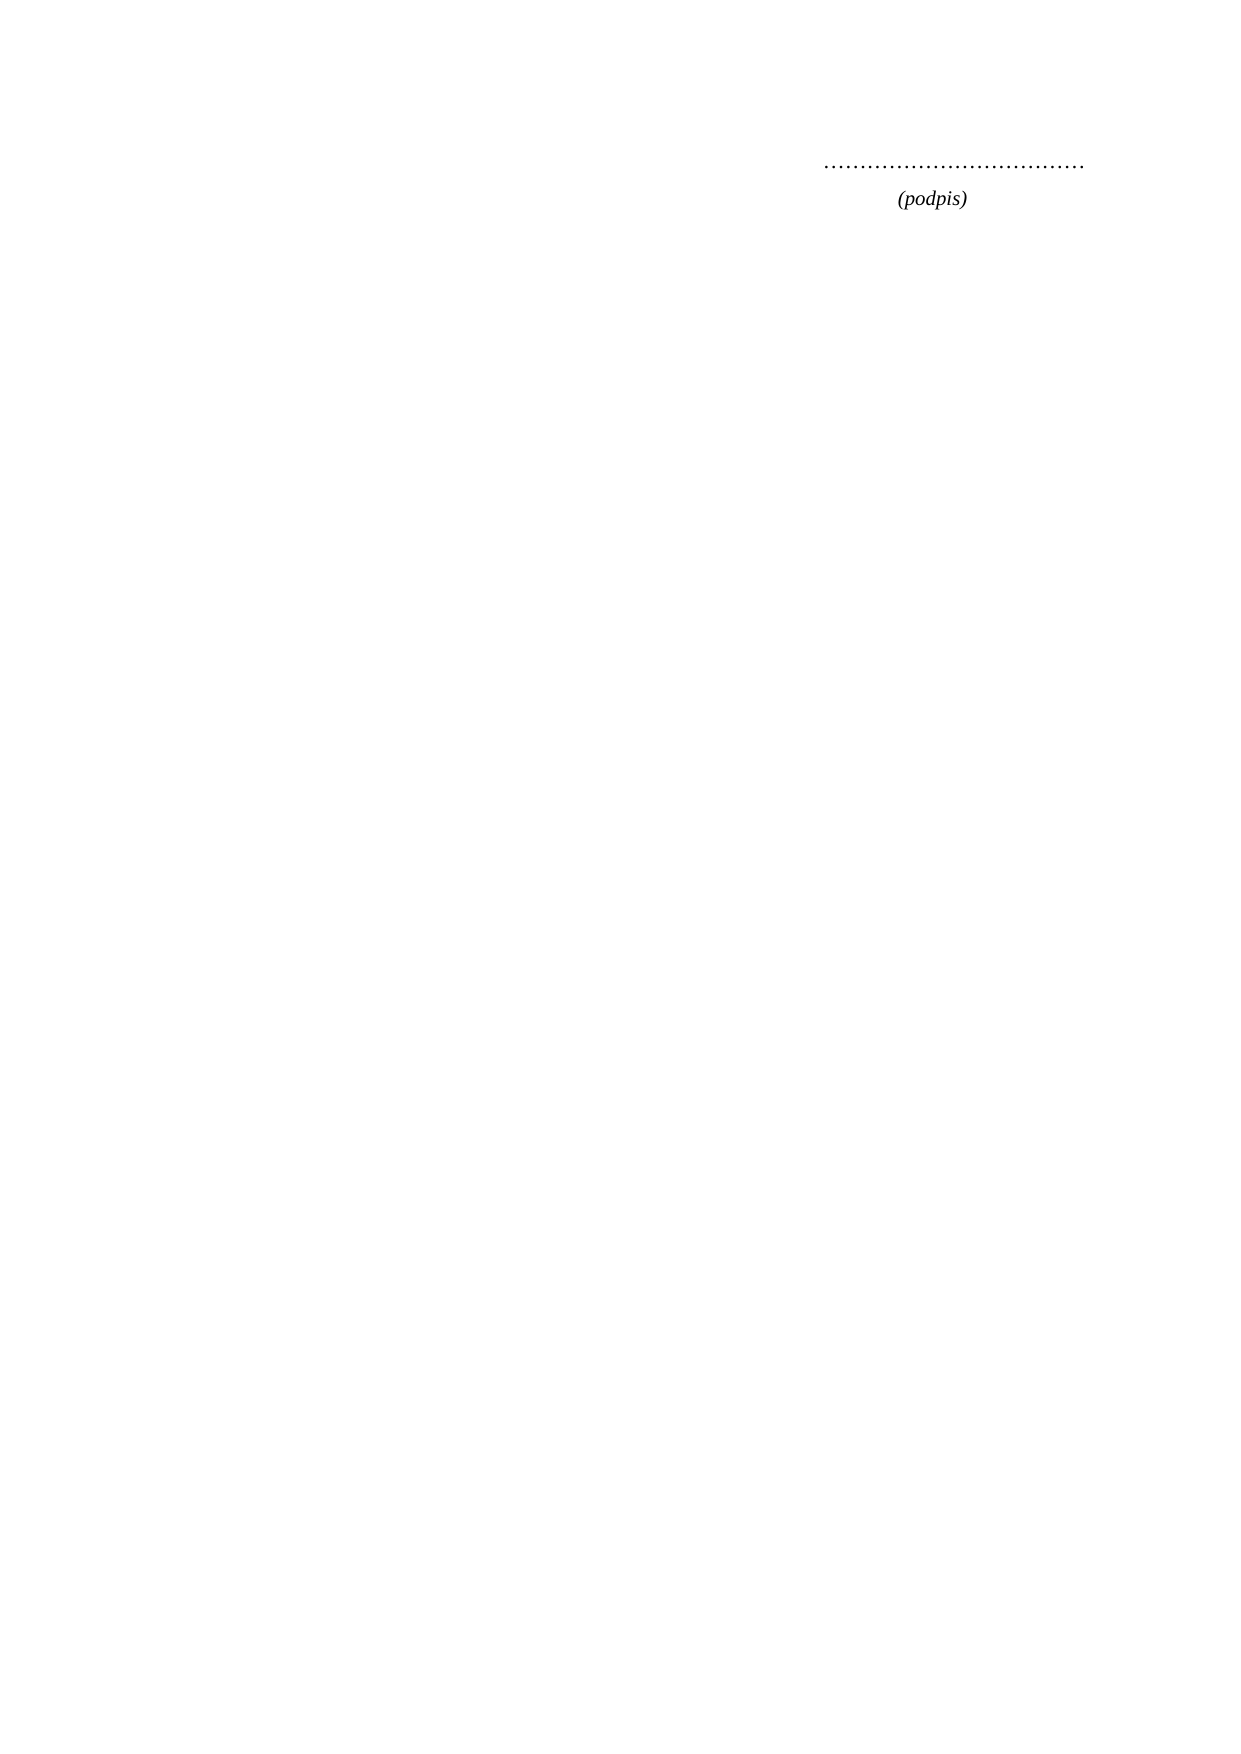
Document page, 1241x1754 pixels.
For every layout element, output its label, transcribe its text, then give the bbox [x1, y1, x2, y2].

text ……………………………… [823, 148, 1093, 173]
text (podpis) [898, 186, 1093, 210]
